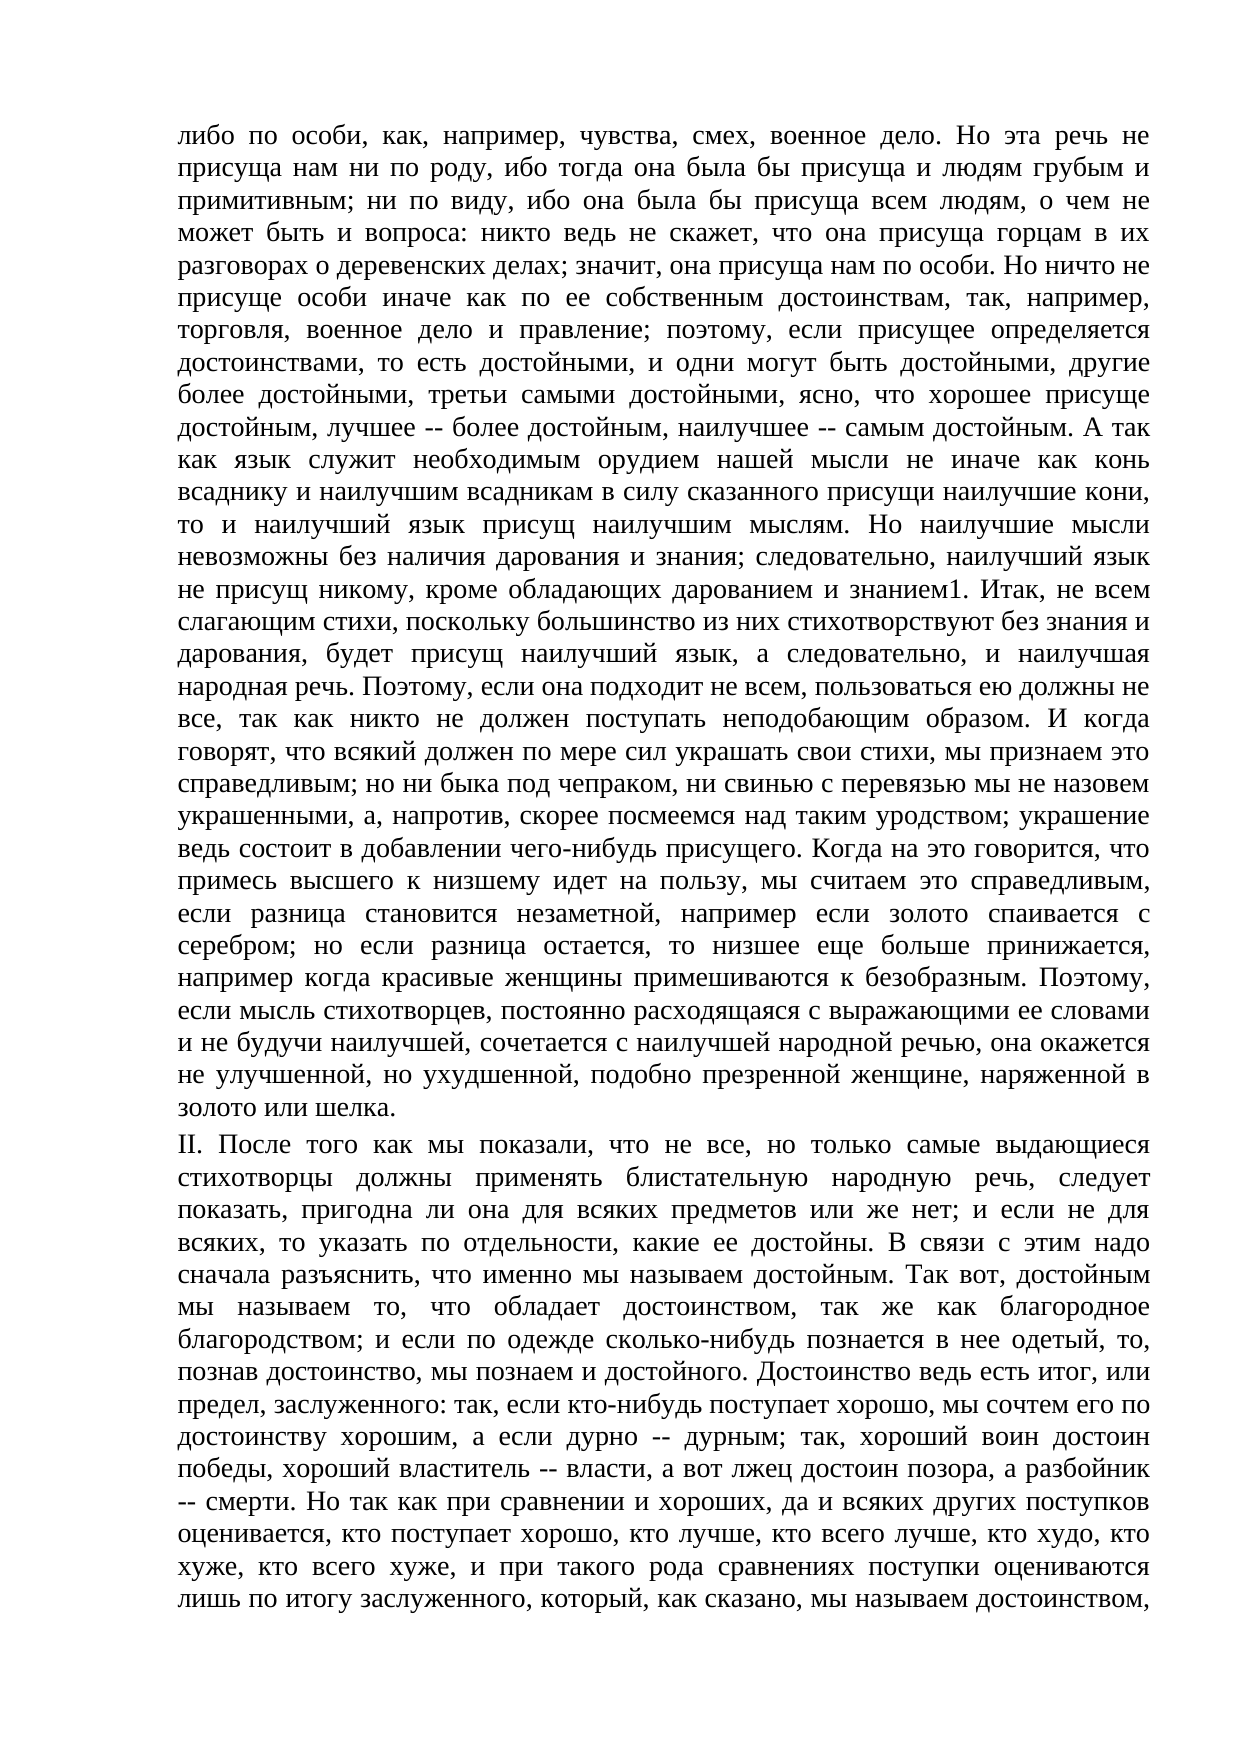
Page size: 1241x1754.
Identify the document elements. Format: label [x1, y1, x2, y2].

text [177, 118, 1152, 1122]
text [177, 1127, 1152, 1613]
